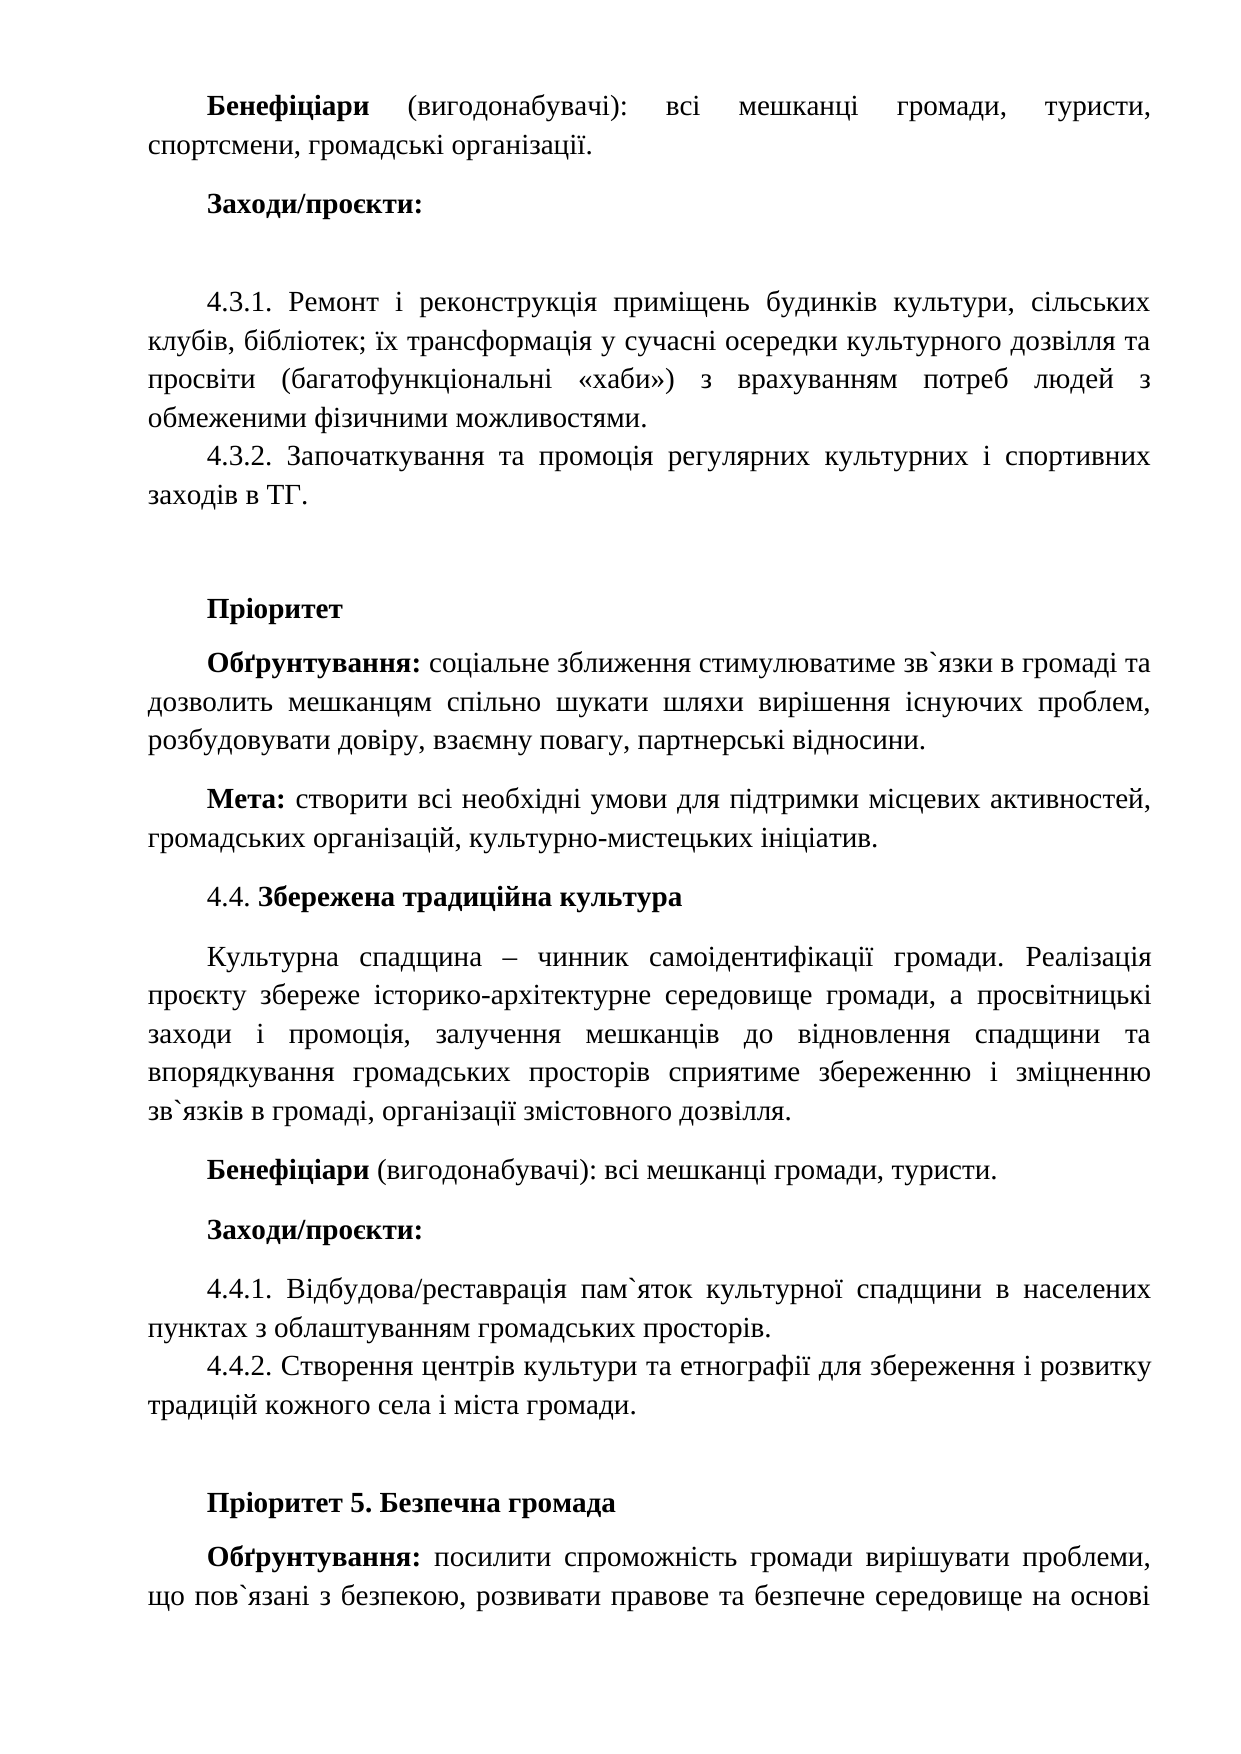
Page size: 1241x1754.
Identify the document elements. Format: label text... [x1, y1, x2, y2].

text 4.3.2. Започаткування та промоція регулярних культурних і спортивних заходів в ТГ. [148, 438, 1152, 511]
text Пріоритет [148, 591, 1152, 624]
text 4.4.1. Відбудова/реставрація пам`яток культурної спадщини в населених пунктах з облаштуванням громадських просторів. [148, 1271, 1152, 1343]
text Заходи/проєкти: [148, 1212, 1152, 1245]
text Бенефіціари (вигодонабувачі): всі мешканці громади, туристи, спортсмени, громадські організації. [148, 88, 1152, 161]
text 4.3.1. Ремонт і реконструкція приміщень будинків культури, сільських клубів, бібліотек; їх трансформація у сучасні осередки культурного дозвілля та просвіти (багатофункціональні «хаби») з врахуванням потреб людей з обмеженими фізичними можливостями. [148, 284, 1152, 433]
text 4.4. Збережена традиційна культура [148, 879, 1152, 913]
text Пріоритет 5. Безпечна громада [148, 1485, 1152, 1518]
text Заходи/проєкти: [148, 186, 1152, 220]
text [148, 1539, 1152, 1611]
text Культурна спадщина ‒ чинник самоідентифікації громади. Реалізація проєкту збереже історико-архітектурне середовище громади, а просвітницькі заходи і промоція, залучення мешканців до відновлення спадщини та впорядкування громадських просторів сприятиме збереженню і зміцненню зв`язків в громаді, організації змістовного дозвілля. [148, 939, 1152, 1127]
text Бенефіціари (вигодонабувачі): всі мешканці громади, туристи. [148, 1152, 1152, 1186]
text 4.4.2. Створення центрів культури та етнографії для збереження і розвитку традицій кожного села і міста громади. [148, 1348, 1152, 1420]
text Мета: створити всі необхідні умови для підтримки місцевих активностей, громадських організацій, культурно-мистецьких ініціатив. [148, 782, 1152, 854]
text Обґрунтування: соціальне зближення стимулюватиме зв`язки в громаді та дозволить мешканцям спільно шукати шляхи вирішення існуючих проблем, розбудовувати довіру, взаємну повагу, партнерські відносини. [148, 645, 1152, 756]
